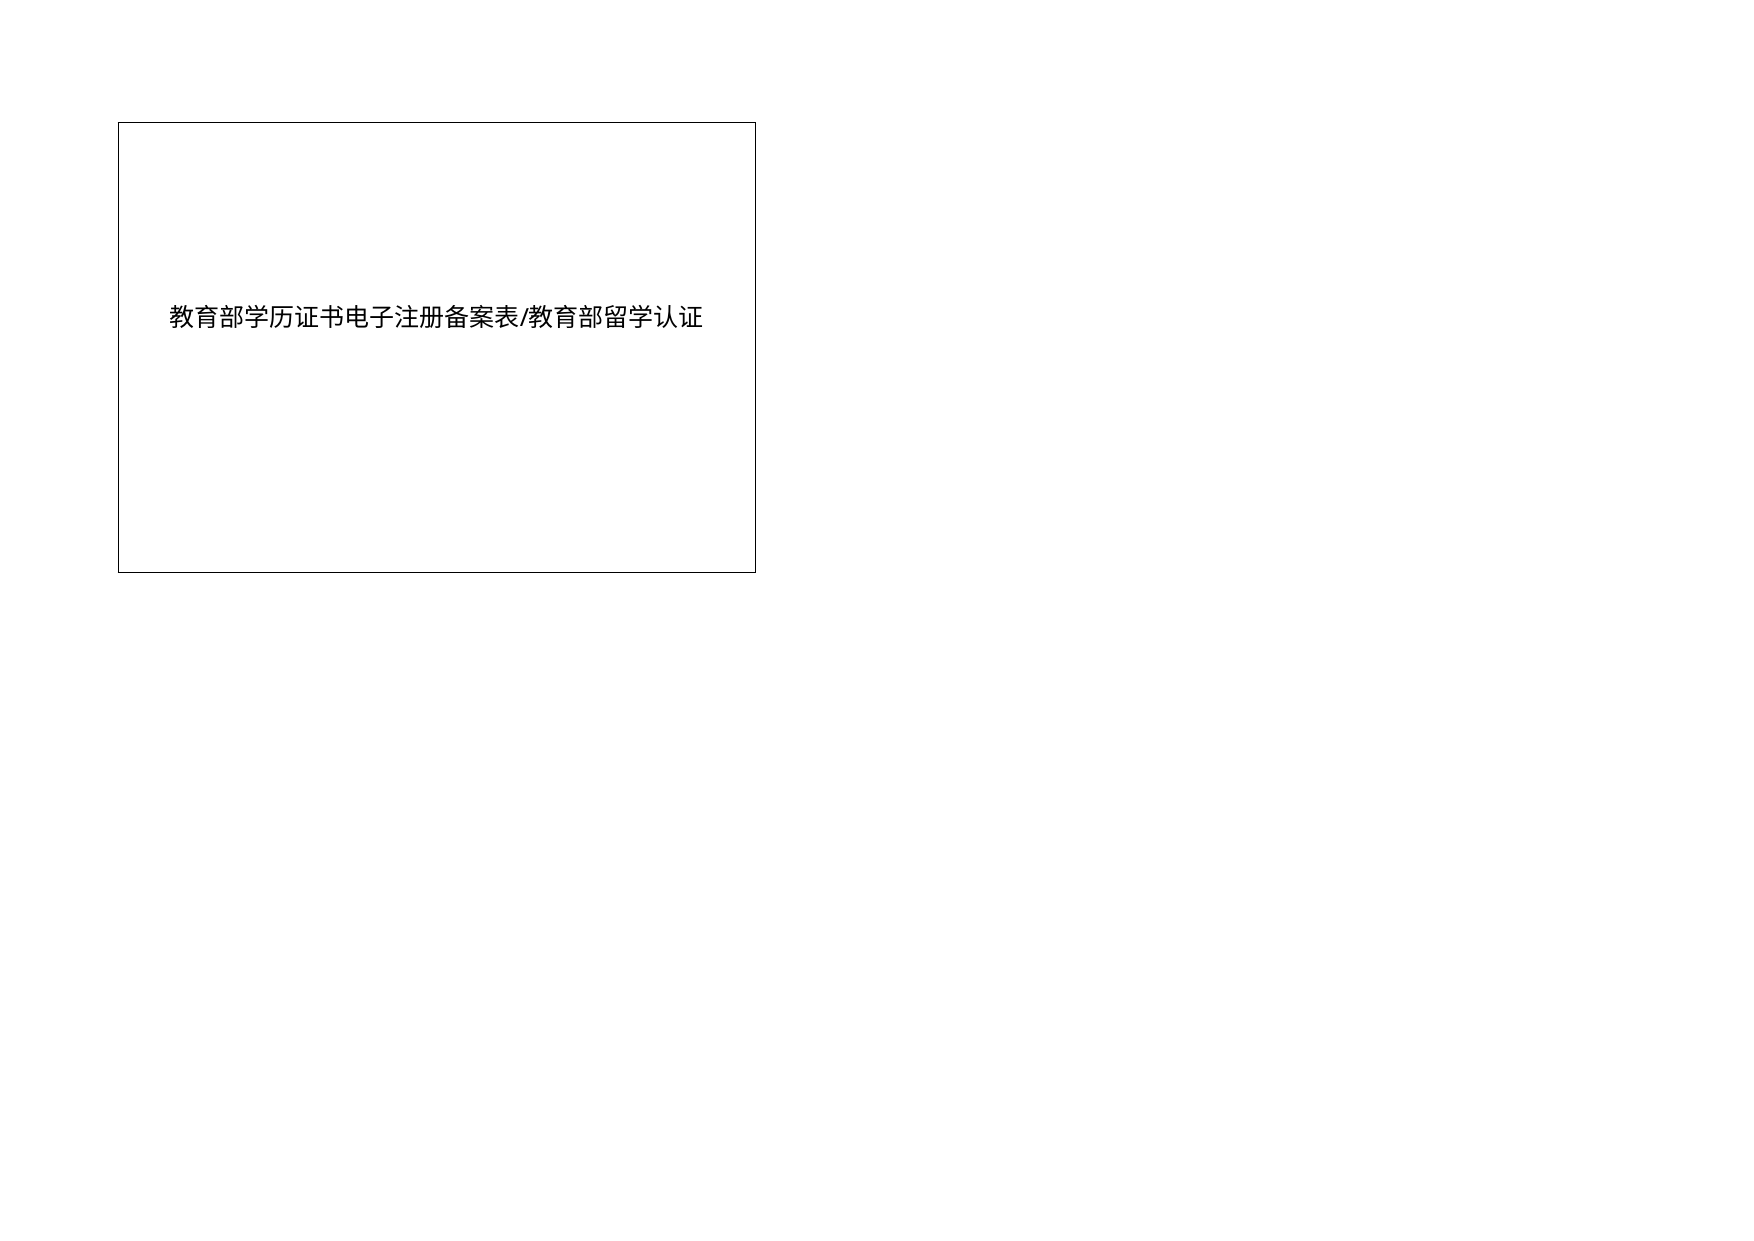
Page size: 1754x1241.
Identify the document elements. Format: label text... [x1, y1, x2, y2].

table_header 教育部学历证书电子注册备案表/教育部留学认证 [119, 123, 755, 572]
